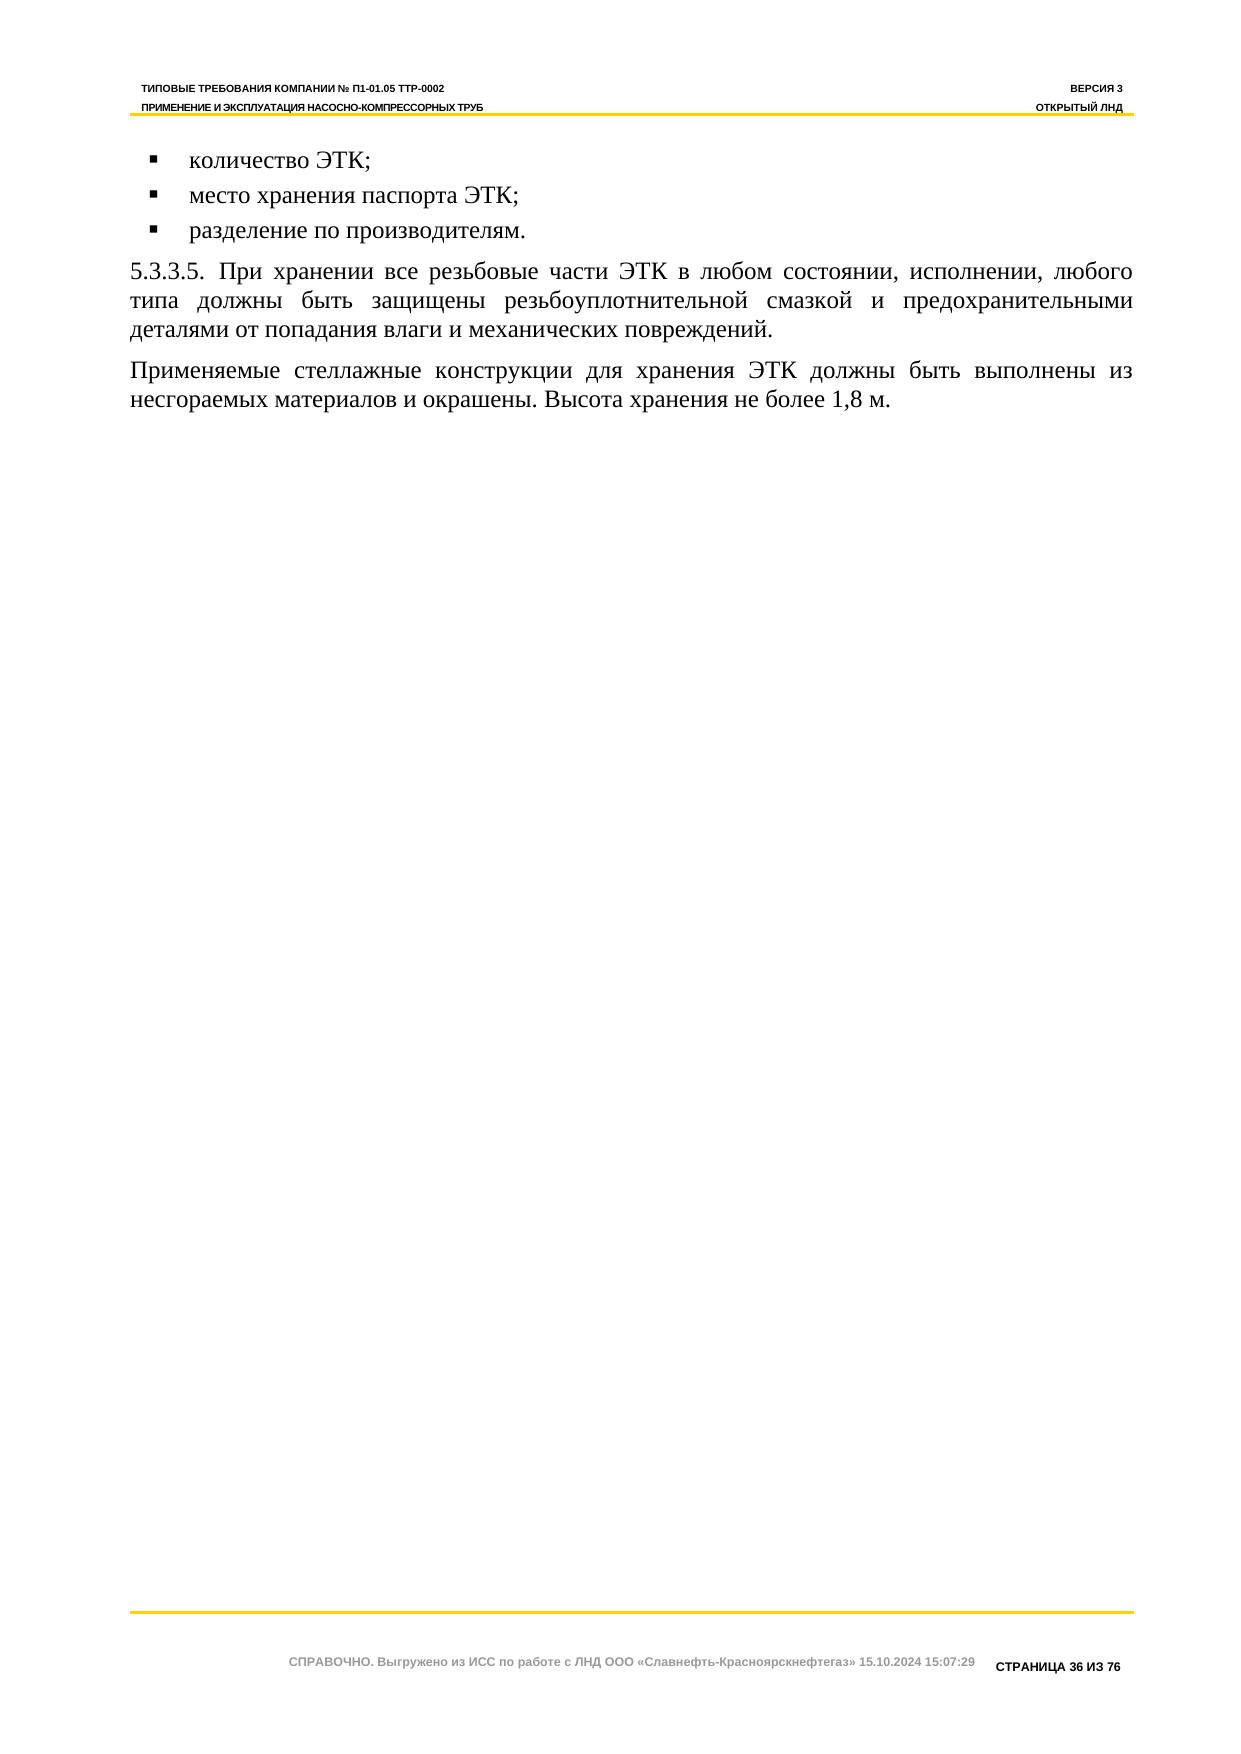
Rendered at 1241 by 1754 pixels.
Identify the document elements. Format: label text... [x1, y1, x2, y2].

list разделение по производителям. [148, 215, 1134, 244]
list место хранения паспорта ЭТК; [148, 180, 1134, 209]
text Применяемые стеллажные конструкции для хранения ЭТК должны быть выполнены из несгораемых материалов и окрашены. Высота хранения не более 1,8 м. [130, 355, 1134, 413]
list При хранении все резьбовые части ЭТК в любом состоянии, исполнении, любого типа должны быть защищены резьбоуплотнительной смазкой и предохранительными деталями от попадания влаги и механических повреждений. [130, 256, 1134, 343]
list количество ЭТК; [148, 145, 1134, 174]
